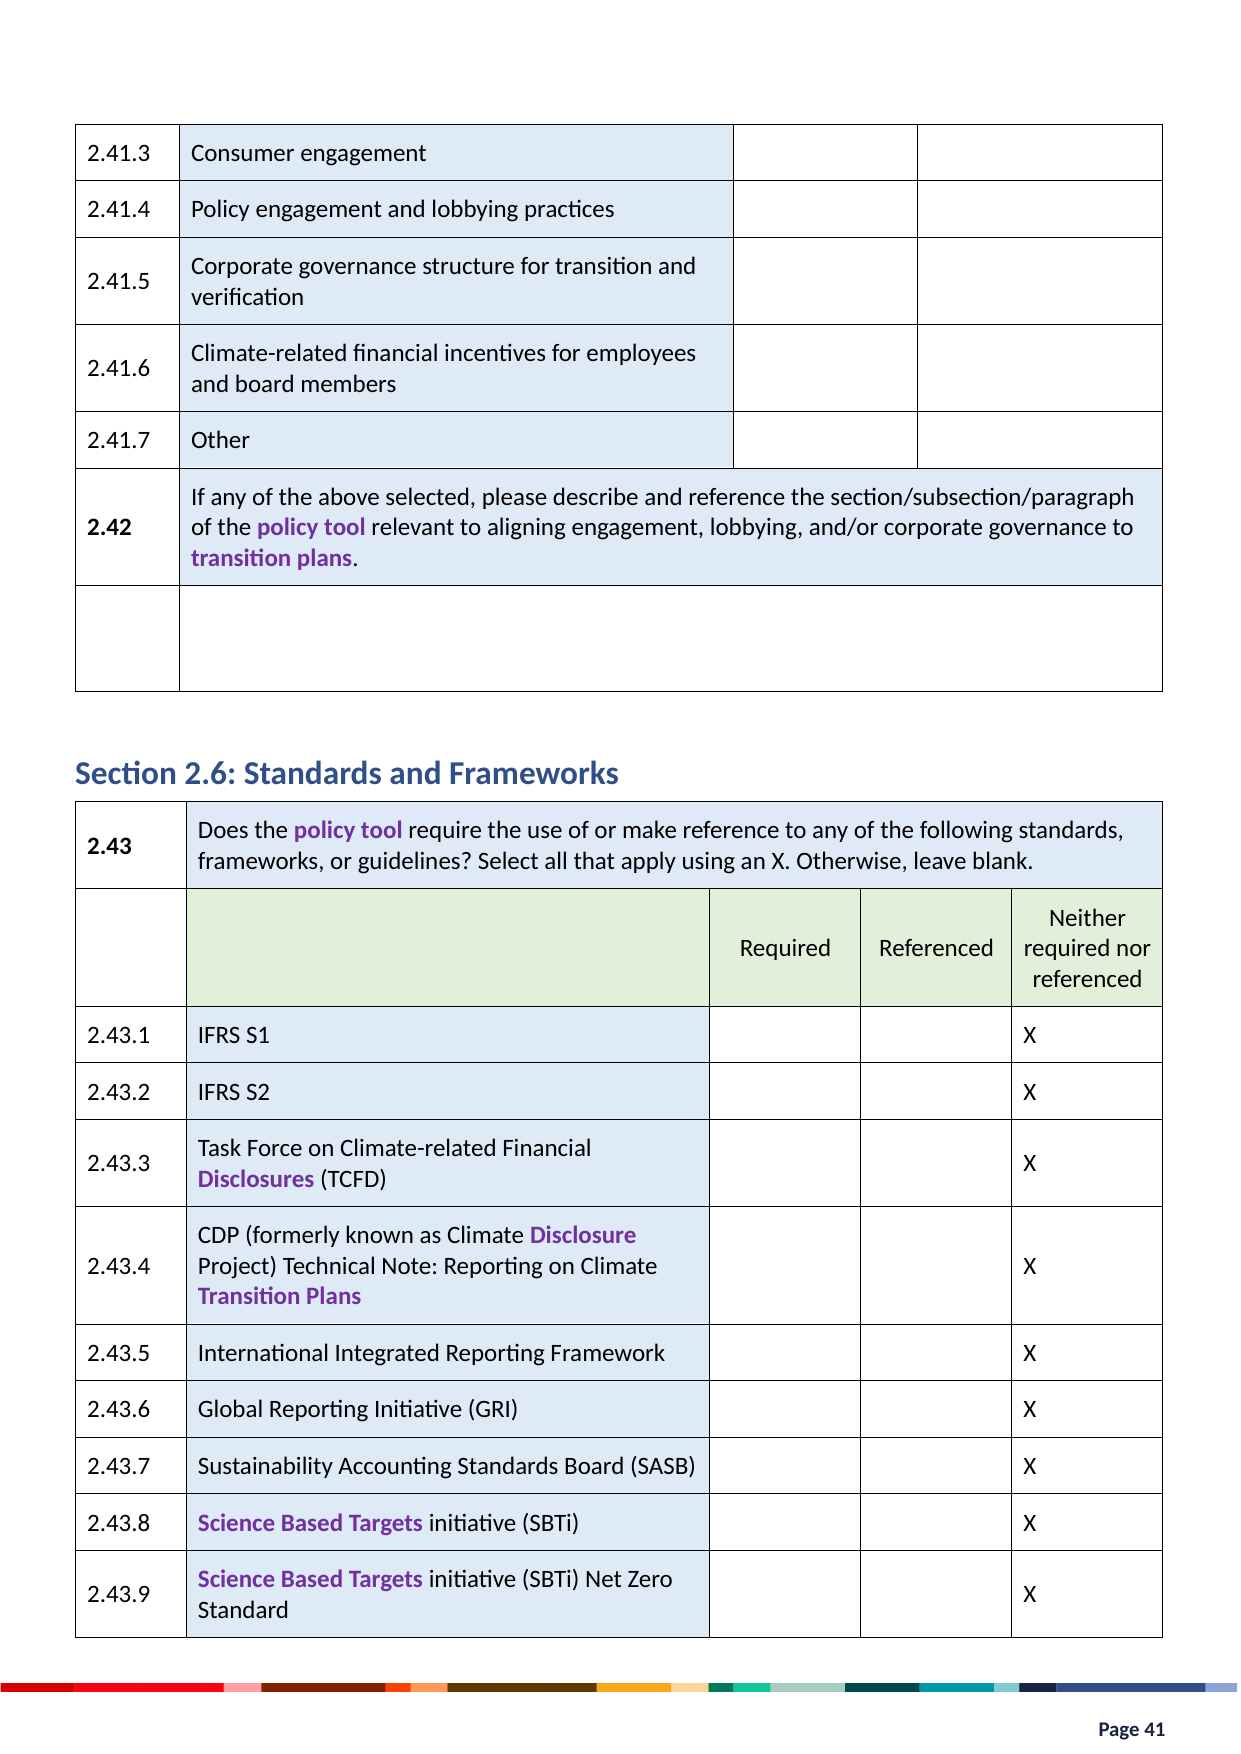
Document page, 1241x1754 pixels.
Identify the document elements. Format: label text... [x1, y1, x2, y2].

table_cell X [1012, 1438, 1162, 1493]
table_cell [76, 889, 186, 1006]
table_cell [918, 412, 1162, 467]
table_cell Science Based Targets initiative (SBTi) [187, 1494, 709, 1550]
table_cell Neither required nor referenced [1012, 889, 1162, 1006]
table_cell X [1012, 1381, 1162, 1437]
table_cell [918, 238, 1162, 324]
table_cell [734, 325, 917, 411]
table_cell [861, 1494, 1011, 1550]
table_cell 2.43.9 [76, 1551, 186, 1637]
table_cell [710, 1438, 860, 1493]
table_cell X [1012, 1120, 1162, 1206]
table_cell 2.43.7 [76, 1438, 186, 1493]
table_cell 2.43.2 [76, 1063, 186, 1119]
table_cell 2.42 [76, 469, 179, 585]
table_cell [918, 181, 1162, 237]
table_cell X [1012, 1063, 1162, 1119]
table_cell [76, 586, 179, 691]
table_cell [180, 586, 1162, 691]
table_cell 2.43.8 [76, 1494, 186, 1550]
table_cell [734, 412, 917, 467]
table_cell [710, 1381, 860, 1437]
table_cell Corporate governance structure for transition and verification [180, 238, 733, 324]
table_cell 2.43.3 [76, 1120, 186, 1206]
table_cell 2.41.3 [76, 125, 179, 180]
table_cell Science Based Targets initiative (SBTi) Net Zero Standard [187, 1551, 709, 1637]
table_cell Climate-related financial incentives for employees and board members [180, 325, 733, 411]
table_cell 2.43.5 [76, 1325, 186, 1380]
table_cell 2.41.7 [76, 412, 179, 467]
table_cell [710, 1325, 860, 1380]
table_cell [861, 1438, 1011, 1493]
table_cell X [1012, 1325, 1162, 1380]
table_cell [861, 1551, 1011, 1637]
table_cell 2.41.6 [76, 325, 179, 411]
table_cell X [1012, 1007, 1162, 1062]
table_cell [861, 1007, 1011, 1062]
table_cell [734, 125, 917, 180]
table_cell Global Reporting Initiative (GRI) [187, 1381, 709, 1437]
table_cell [710, 1207, 860, 1323]
table_cell [734, 181, 917, 237]
table_cell 2.43.1 [76, 1007, 186, 1062]
table_cell IFRS S2 [187, 1063, 709, 1119]
table_cell [861, 1381, 1011, 1437]
table_cell If any of the above selected, please describe and reference the section/subsection/paragraph of the policy tool relevant to aligning engagement, lobbying, and/or corporate governance to transition plans. [180, 469, 1162, 585]
table_cell X [1012, 1494, 1162, 1550]
table_cell Other [180, 412, 733, 467]
picture [0, 1683, 1236, 1692]
subtitle Section 2.6: Standards and Frameworks [75, 752, 1165, 793]
table_cell Referenced [861, 889, 1011, 1006]
table_cell [710, 1494, 860, 1550]
table_cell [918, 325, 1162, 411]
table_cell 2.43.6 [76, 1381, 186, 1437]
table_cell 2.41.5 [76, 238, 179, 324]
table_cell CDP (formerly known as Climate Disclosure Project) Technical Note: Reporting on Climate Transition Plans [187, 1207, 709, 1323]
table_cell [861, 1325, 1011, 1380]
table_cell [710, 1007, 860, 1062]
table_header Does the policy tool require the use of or make reference to any of the following standards, frameworks, or guidelines? Select all that apply using an X. Otherwise, leave blank. [187, 802, 1162, 888]
table_cell X [1012, 1207, 1162, 1323]
table_cell Task Force on Climate-related Financial Disclosures (TCFD) [187, 1120, 709, 1206]
table_header 2.43 [76, 802, 186, 888]
table_cell Policy engagement and lobbying practices [180, 181, 733, 237]
table_cell [918, 125, 1162, 180]
table_cell [710, 1551, 860, 1637]
table_cell 2.41.4 [76, 181, 179, 237]
table_cell International Integrated Reporting Framework [187, 1325, 709, 1380]
table_cell [861, 1120, 1011, 1206]
table_cell Consumer engagement [180, 125, 733, 180]
table_cell IFRS S1 [187, 1007, 709, 1062]
table_cell [710, 1120, 860, 1206]
table_cell X [1012, 1551, 1162, 1637]
table_cell [187, 889, 709, 1006]
table_cell 2.43.4 [76, 1207, 186, 1323]
table_cell [734, 238, 917, 324]
table_cell [861, 1063, 1011, 1119]
table_cell Sustainability Accounting Standards Board (SASB) [187, 1438, 709, 1493]
table_cell Required [710, 889, 860, 1006]
table_cell [710, 1063, 860, 1119]
table_cell [861, 1207, 1011, 1323]
